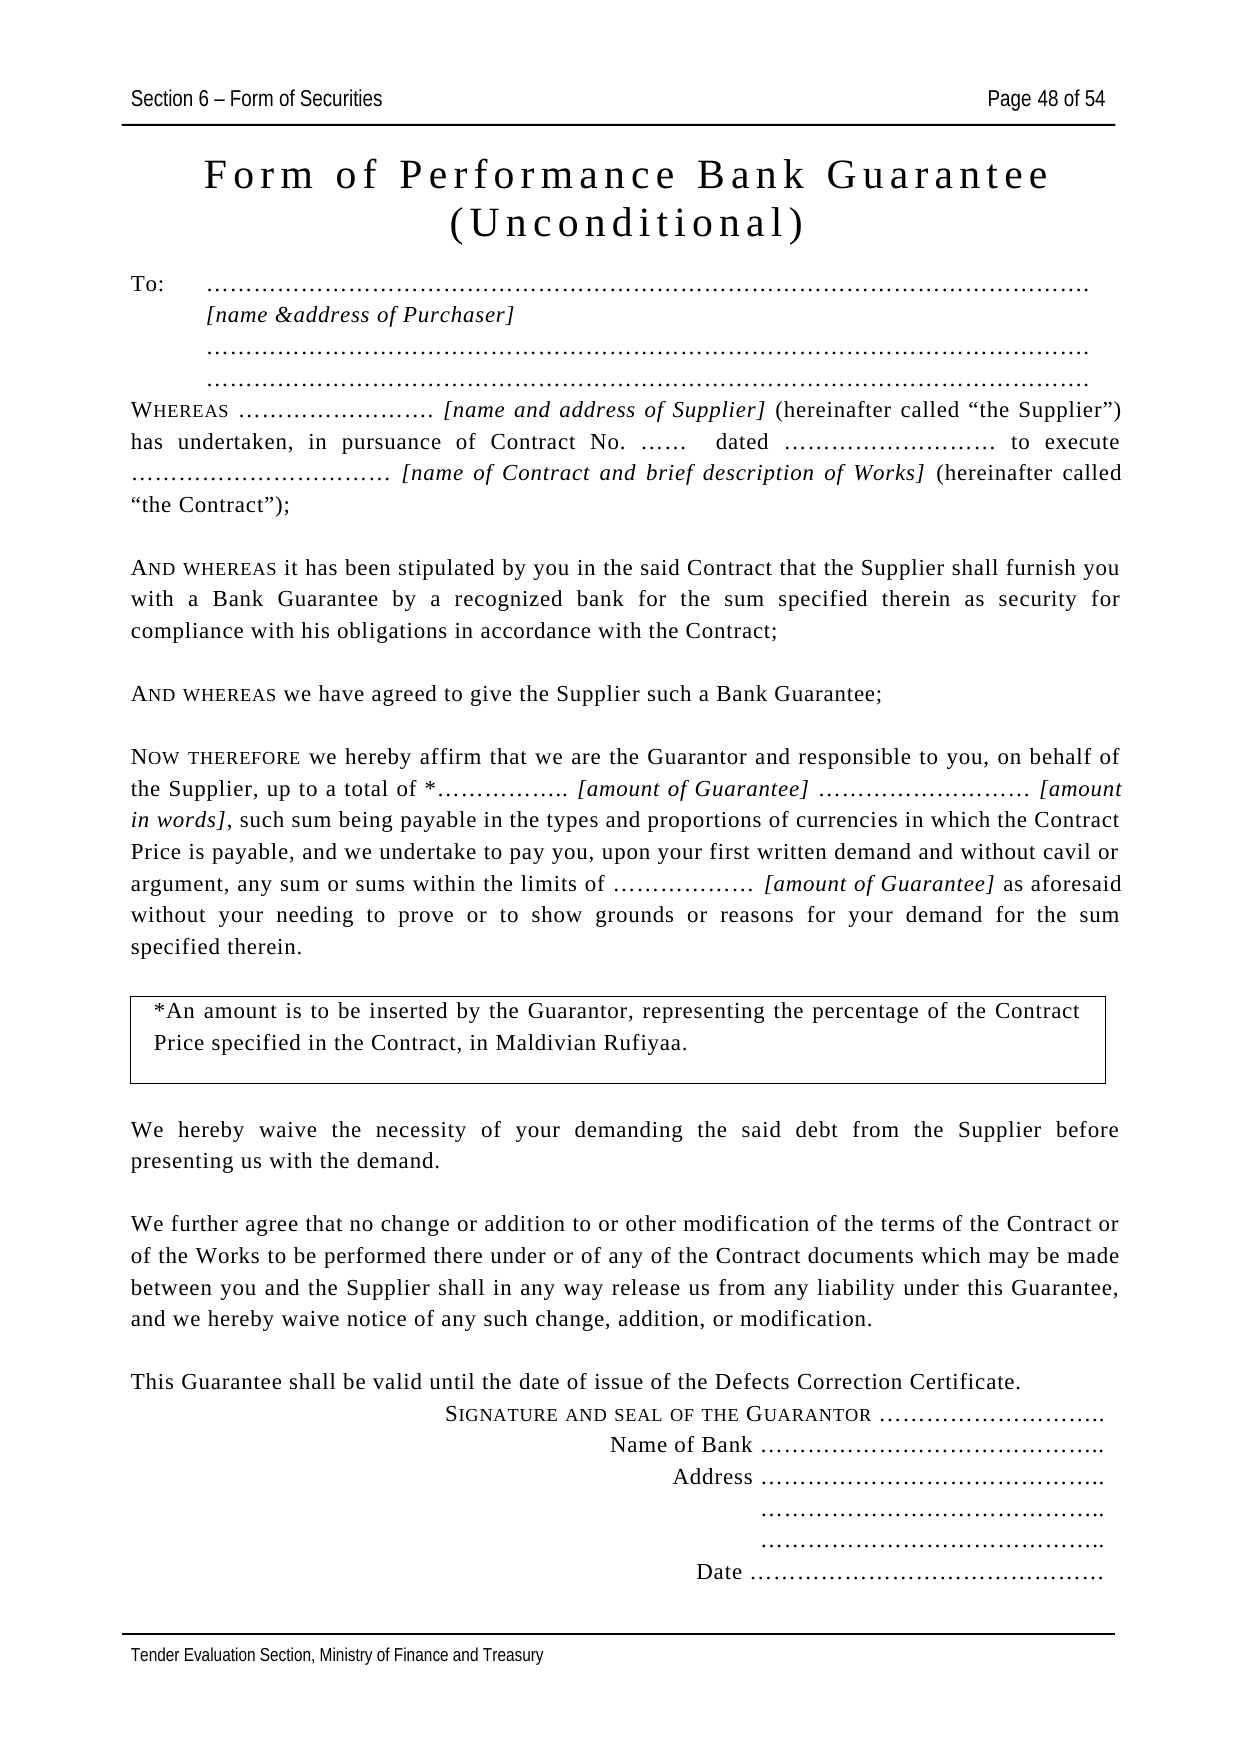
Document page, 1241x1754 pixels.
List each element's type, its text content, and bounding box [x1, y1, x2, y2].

text Now therefore we hereby affirm that we are the Guarantor and responsible to you, on behalf of the Supplier, up to a total of *…………….. [amount of Guarantee] ……………………… [amount in words], such sum being payable in the types and proportions of currencies in which the Contract Price is payable, and we undertake to pay you, upon your first written demand and without cavil or argument, any sum or sums within the limits of ……………… [amount of Guarantee] as aforesaid without your needing to prove or to show grounds or reasons for your demand for the sum specified therein. [131, 743, 1122, 959]
text And whereas it has been stipulated by you in the said Contract that the Supplier shall furnish you with a Bank Guarantee by a recognized bank for the sum specified therein as security for compliance with his obligations in accordance with the Contract; [131, 554, 1122, 643]
text Date ……………………………………… [131, 1558, 1122, 1584]
text Whereas ……………………. [name and address of Supplier] (hereinafter called “the Supplier”) has undertaken, in pursuance of Contract No. …… dated ……………………… to execute …………………………… [name of Contract and brief description of Works] (hereinafter called “the Contract”); [131, 396, 1122, 517]
text …………………………………….. [131, 1494, 1122, 1521]
text …………………………………………………………………………………………………. [131, 364, 1122, 391]
text To: …………………………………………………………………………………………………. [131, 270, 1122, 296]
text [name &address of Purchaser] [131, 301, 1122, 328]
text And whereas we have agreed to give the Supplier such a Bank Guarantee; [131, 680, 1122, 707]
text We further agree that no change or addition to or other modification of the terms of the Contract or of the Works to be performed there under or of any of the Contract documents which may be made between you and the Supplier shall in any way release us from any liability under this Guarantee, and we hereby waive notice of any such change, addition, or modification. [131, 1211, 1122, 1332]
text Name of Bank …………………………………….. [131, 1431, 1122, 1458]
text Form of Performance Bank Guarantee (Unconditional) [131, 150, 1122, 246]
text Address …………………………………….. [131, 1463, 1122, 1489]
text …………………………………….. [131, 1526, 1122, 1552]
text This Guarantee shall be valid until the date of issue of the Defects Correction Certificate. [131, 1368, 1122, 1395]
text We hereby waive the necessity of your demanding the said debt from the Supplier before presenting us with the demand. [131, 1116, 1122, 1174]
text …………………………………………………………………………………………………. [131, 333, 1122, 359]
text Signature and seal of the Guarantor ……………………….. [131, 1400, 1122, 1426]
table_header *An amount is to be inserted by the Guarantor, representing the percentage of the Contract Price specified in the Contract, in Maldivian Rufiyaa. [131, 997, 1105, 1083]
